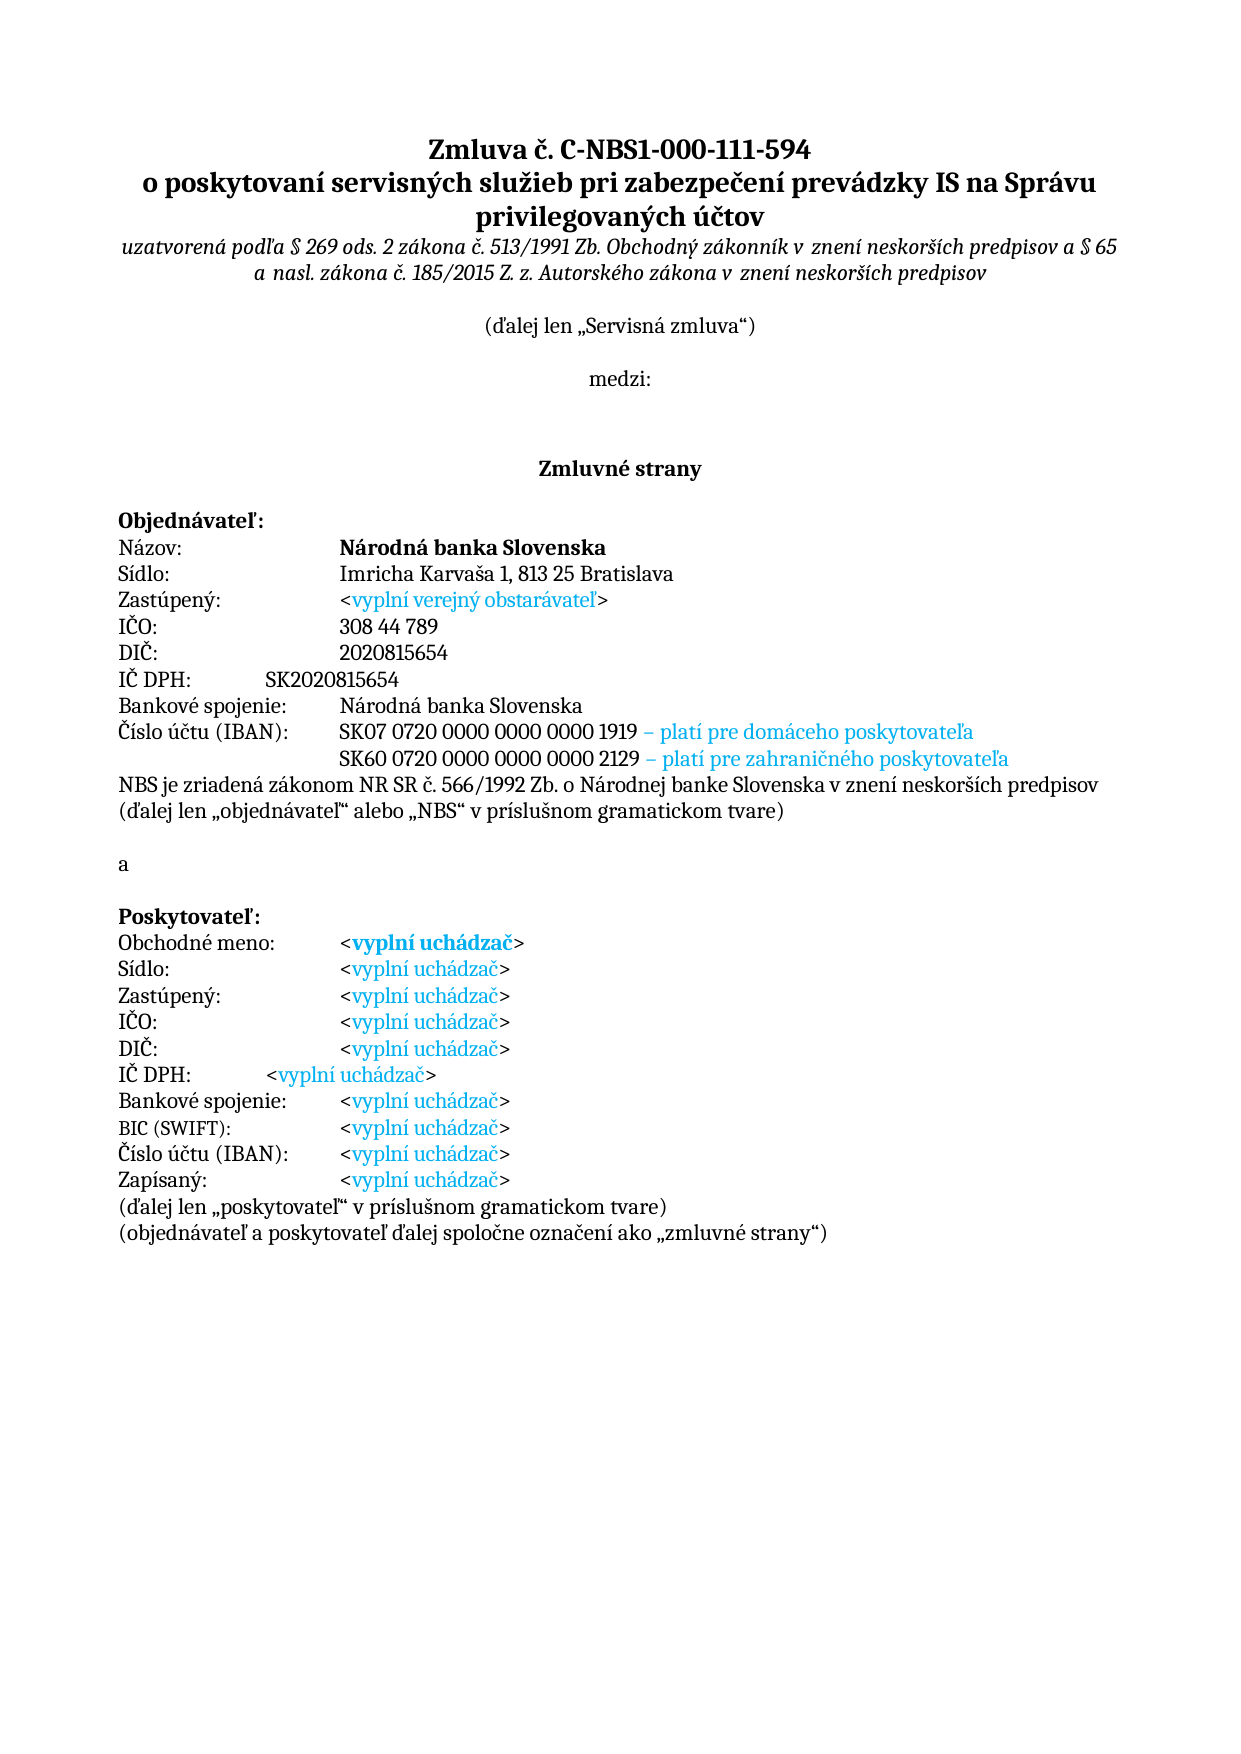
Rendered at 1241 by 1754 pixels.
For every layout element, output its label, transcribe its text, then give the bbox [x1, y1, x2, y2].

text SK60 0720 0000 0000 0000 2129 – platí pre zahraničného poskytovateľa [266, 745, 1122, 772]
text DIČ: 2020815654 [118, 640, 1122, 666]
text Zmluva č. C-NBS1-000-111-594 [118, 133, 1122, 166]
text Zapísaný: <vyplní uchádzač> [118, 1167, 1122, 1193]
text Bankové spojenie: Národná banka Slovenska [118, 693, 1122, 719]
text Sídlo: <vyplní uchádzač> [118, 956, 1122, 983]
text uzatvorená podľa § 269 ods. 2 zákona č. 513/1991 Zb. Obchodný zákonník v znení neskorších predpisov a § 65 a nasl. zákona č. 185/2015 Z. z. Autorského zákona v znení neskorších predpisov [118, 233, 1122, 286]
text Názov: Národná banka Slovenska [118, 534, 1122, 561]
text Číslo účtu (IBAN): <vyplní uchádzač> [118, 1141, 1122, 1167]
text BIC (SWIFT): <vyplní uchádzač> [118, 1114, 1122, 1141]
text o poskytovaní servisných služieb pri zabezpečení prevádzky IS na Správu privilegovaných účtov [118, 166, 1122, 233]
text (ďalej len „poskytovateľ“ v príslušnom gramatickom tvare) [118, 1193, 1122, 1220]
text (ďalej len „objednávateľ“ alebo „NBS“ v príslušnom gramatickom tvare) [118, 798, 1122, 824]
text Objednávateľ: [118, 508, 1122, 534]
text Zastúpený: <vyplní uchádzač> [118, 983, 1122, 1009]
text Bankové spojenie: <vyplní uchádzač> [118, 1088, 1122, 1114]
text DIČ: <vyplní uchádzač> [118, 1035, 1122, 1062]
text IČ DPH: <vyplní uchádzač> [118, 1062, 1122, 1088]
text IČO: <vyplní uchádzač> [118, 1009, 1122, 1035]
text (objednávateľ a poskytovateľ ďalej spoločne označení ako „zmluvné strany“) [118, 1220, 1122, 1246]
text a [118, 851, 1122, 877]
text medzi: [118, 365, 1122, 392]
text IČ DPH: SK2020815654 [118, 666, 1122, 693]
text Číslo účtu (IBAN): SK07 0720 0000 0000 0000 1919 – platí pre domáceho poskytovateľa [118, 719, 1122, 745]
text NBS je zriadená zákonom NR SR č. 566/1992 Zb. o Národnej banke Slovenska v znení neskorších predpisov [118, 772, 1124, 798]
text Poskytovateľ: [118, 903, 1122, 930]
text IČO: 308 44 789 [118, 614, 1122, 640]
text (ďalej len „Servisná zmluva“) [118, 313, 1122, 339]
subtitle Zmluvné strany [118, 456, 1122, 482]
text Sídlo: Imricha Karvaša 1, 813 25 Bratislava [118, 561, 1122, 587]
text Obchodné meno: <vyplní uchádzač> [118, 930, 1122, 956]
text Zastúpený: <vyplní verejný obstarávateľ> [118, 587, 1122, 614]
